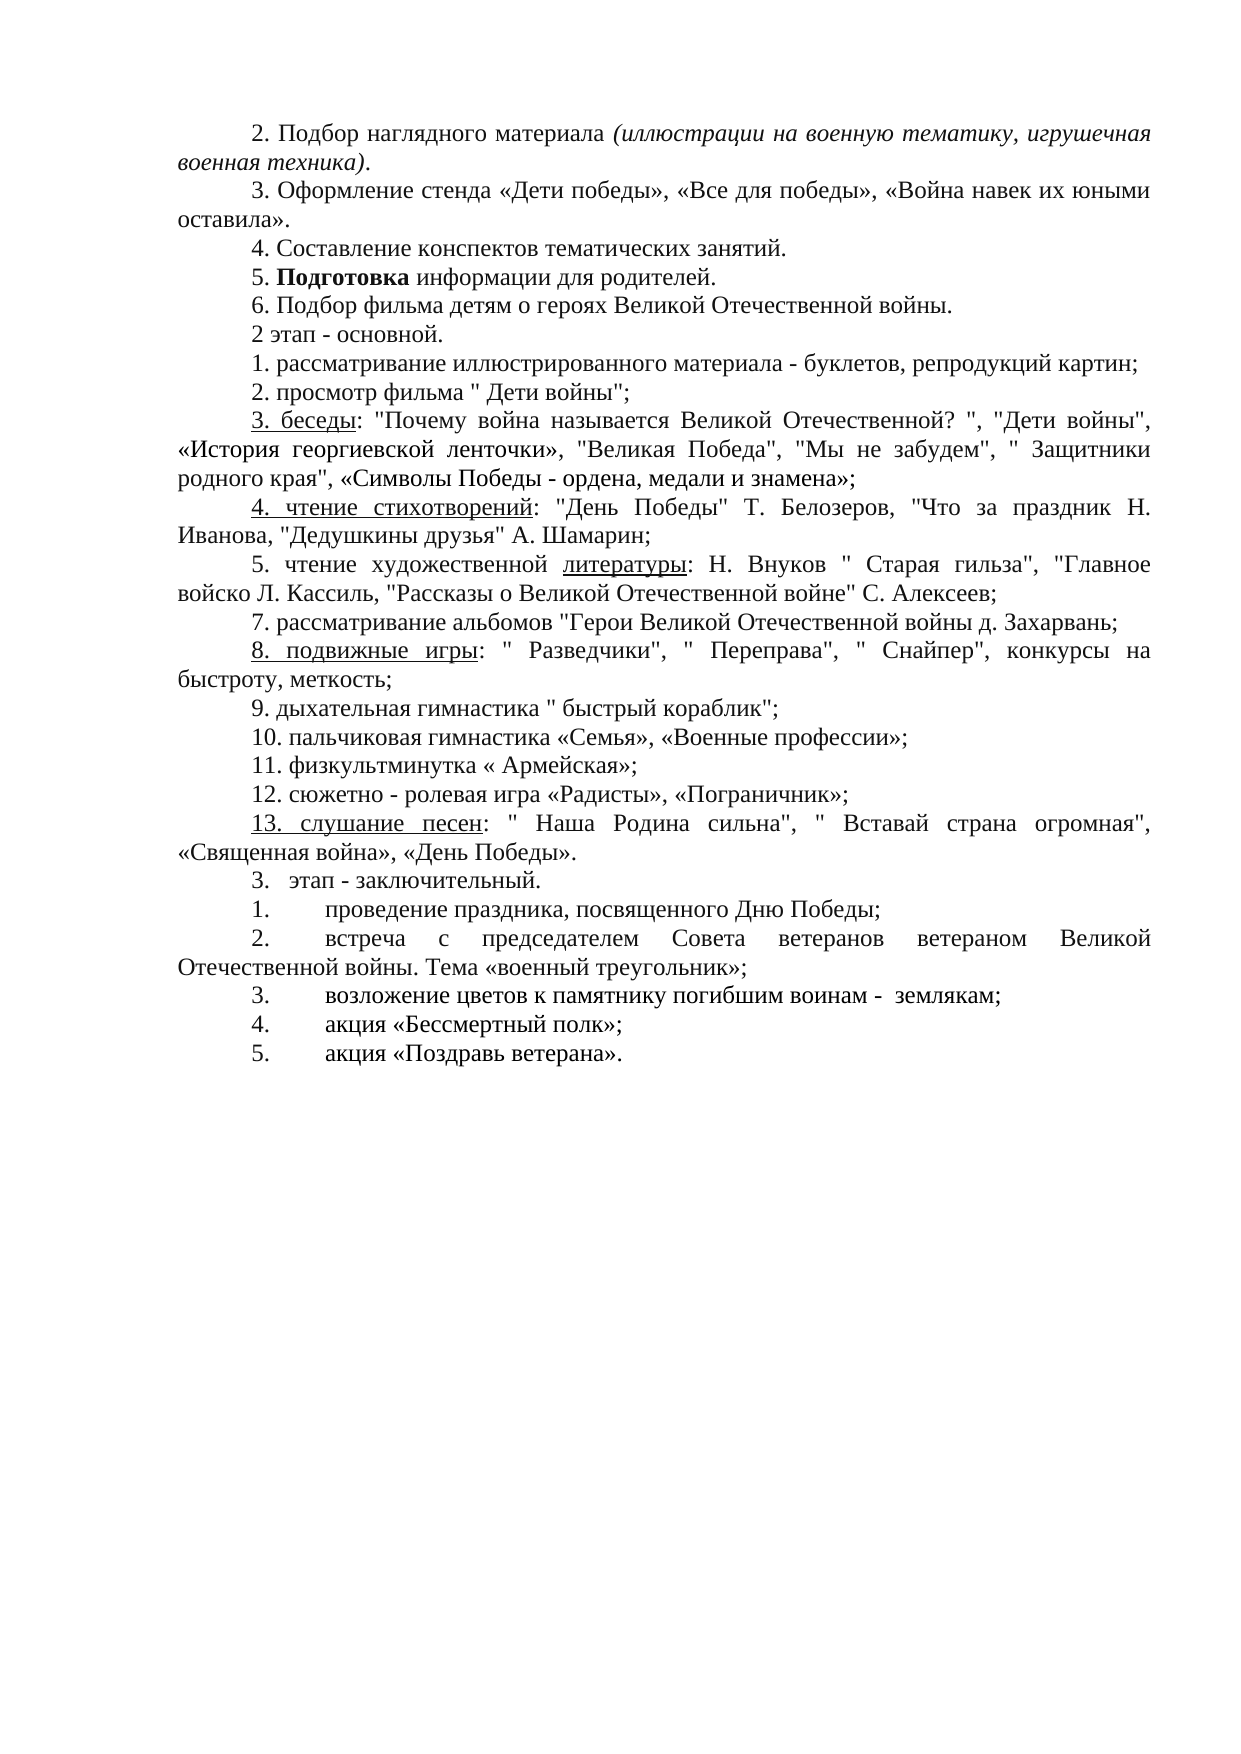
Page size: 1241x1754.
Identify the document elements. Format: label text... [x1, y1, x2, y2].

text 3. беседы: "Почему война называется Великой Отечественной? ", "Дети войны", «История георгиевской ленточки», "Великая Победа", "Мы не забудем", " Защитники родного края", «Символы Победы - ордена, медали и знамена»; [177, 406, 1152, 492]
text 2. Подбор наглядного материала (иллюстрации на военную тематику, игрушечная военная техника). [177, 118, 1152, 176]
text 5. Подготовка информации для родителей. [177, 262, 1152, 291]
text 11. физкультминутка « Армейская»; [177, 751, 1152, 779]
text 3. Оформление стенда «Дети победы», «Все для победы», «Война навек их юными оставила». [177, 176, 1152, 233]
text 5. чтение художественной литературы: Н. Внуков " Старая гильза", "Главное войско Л. Кассиль, "Рассказы о Великой Отечественной войне" С. Алексеев; [177, 549, 1152, 607]
list акция «Бессмертный полк»; [177, 1009, 1152, 1038]
list этап - заключительный. [251, 866, 1152, 894]
text 4. Составление конспектов тематических занятий. [177, 233, 1152, 262]
text 12. сюжетно - ролевая игра «Радисты», «Пограничник»; [177, 779, 1152, 808]
text 10. пальчиковая гимнастика «Семья», «Военные профессии»; [177, 722, 1152, 751]
list встреча с председателем Совета ветеранов ветераном Великой Отечественной войны. Тема «военный треугольник»; [177, 923, 1152, 981]
text 8. подвижные игры: " Разведчики", " Переправа", " Снайпер", конкурсы на быстроту, меткость; [177, 636, 1152, 693]
list проведение праздника, посвященного Дню Победы; [177, 894, 1152, 923]
text 13. слушание песен: " Наша Родина сильна", " Вставай страна огромная", «Священная война», «День Победы». [177, 808, 1152, 866]
text 9. дыхательная гимнастика " быстрый кораблик"; [177, 693, 1152, 722]
text 2. просмотр фильма " Дети войны"; [177, 377, 1152, 406]
text 7. рассматривание альбомов "Герои Великой Отечественной войны д. Захарвань; [177, 607, 1152, 636]
text 2 этап - основной. [177, 319, 1152, 348]
text 6. Подбор фильма детям о героях Великой Отечественной войны. [177, 291, 1152, 319]
text 1. рассматривание иллюстрированного материала - буклетов, репродукций картин; [177, 348, 1152, 377]
list акция «Поздравь ветерана». [177, 1038, 1152, 1067]
list возложение цветов к памятнику погибшим воинам - землякам; [177, 981, 1152, 1009]
text 4. чтение стихотворений: "День Победы" Т. Белозеров, "Что за праздник Н. Иванова, "Дедушкины друзья" А. Шамарин; [177, 492, 1152, 549]
